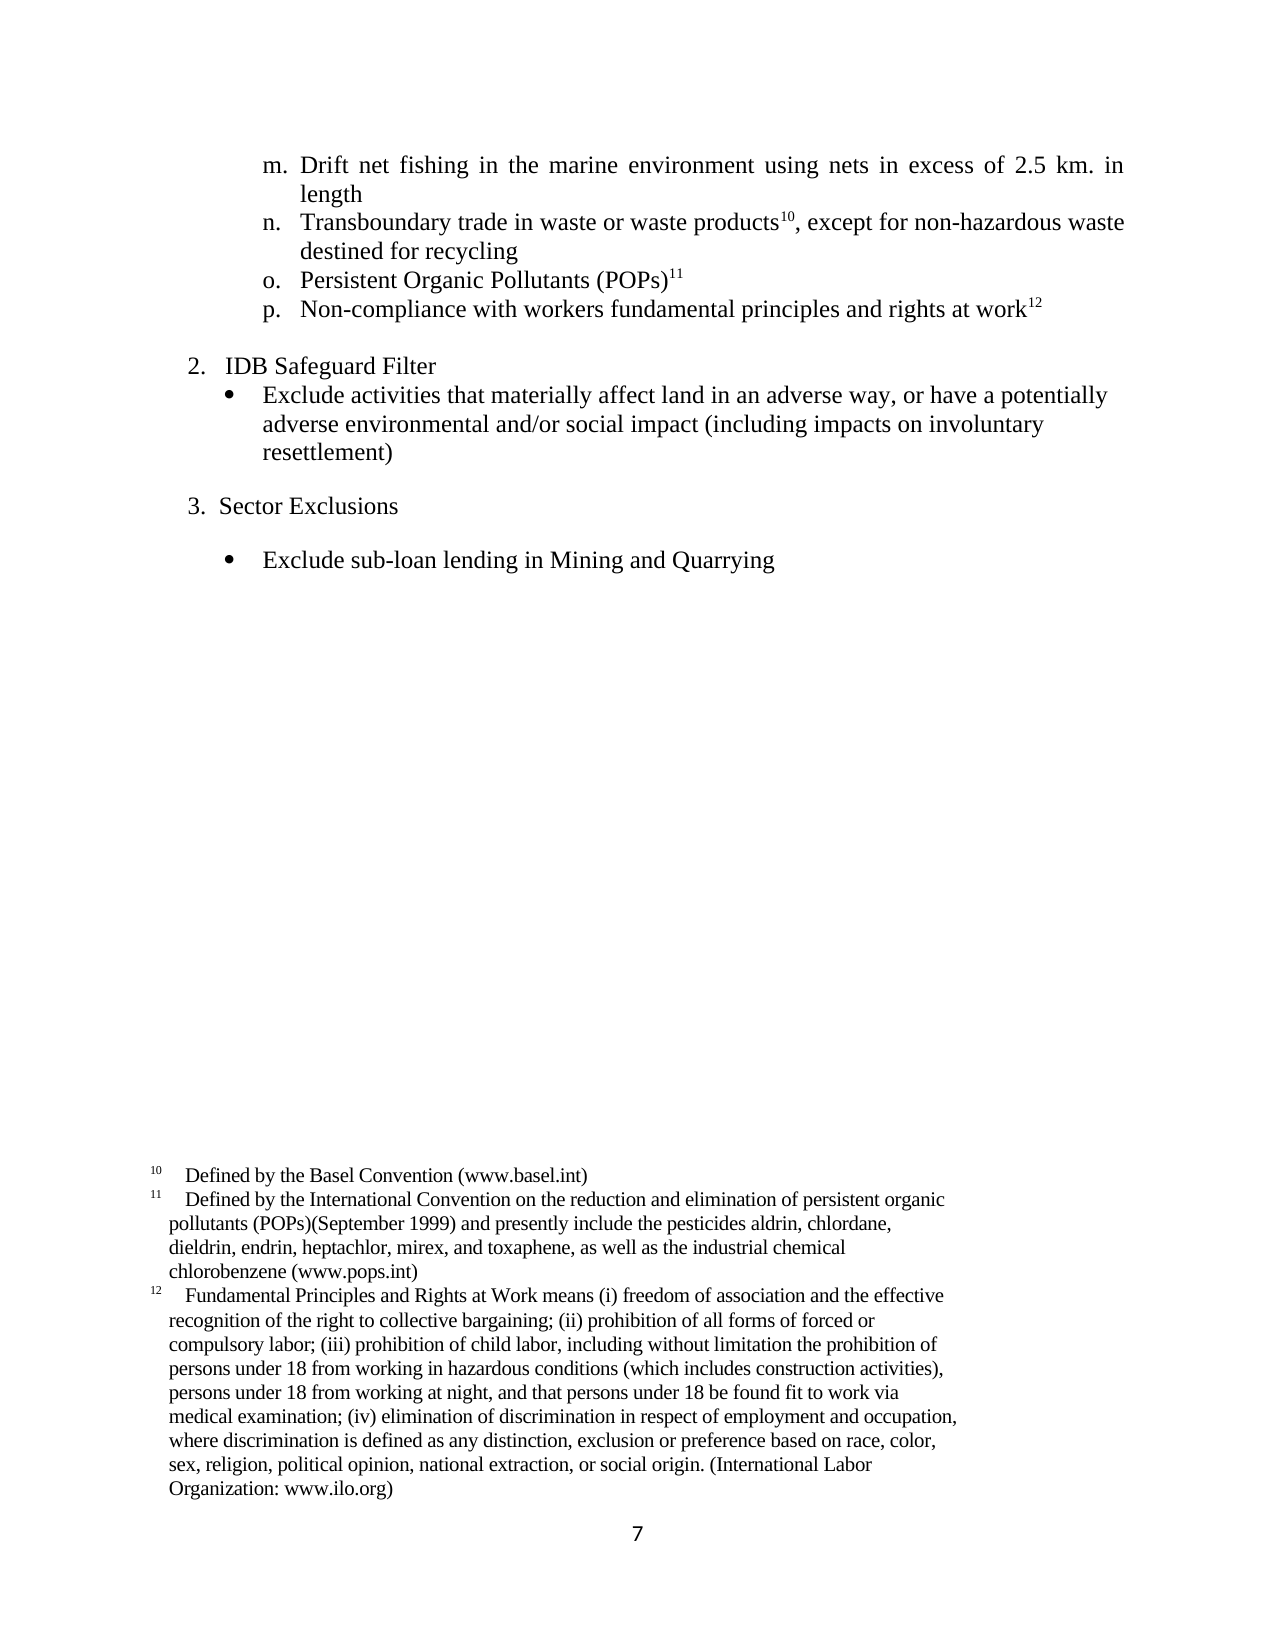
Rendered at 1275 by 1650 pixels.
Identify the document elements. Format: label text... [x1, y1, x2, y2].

list Exclude activities that materially affect land in an adverse way, or have a potentially adverse environmental and/or social impact (including impacts on involuntary resettlement) [225, 380, 1125, 466]
list Persistent Organic Pollutants (POPs) [262, 265, 1125, 294]
list Non-compliance with workers fundamental principles and rights at work [262, 294, 1125, 322]
list Transboundary trade in waste or waste products, except for non-hazardous waste destined for recycling [262, 207, 1125, 265]
list IDB Safeguard Filter [187, 351, 1125, 380]
text 3. Sector Exclusions [150, 491, 1125, 520]
list Drift net fishing in the marine environment using nets in excess of 2.5 km. in length [262, 150, 1125, 207]
list Exclude sub-loan lending in Mining and Quarrying [225, 545, 1125, 574]
